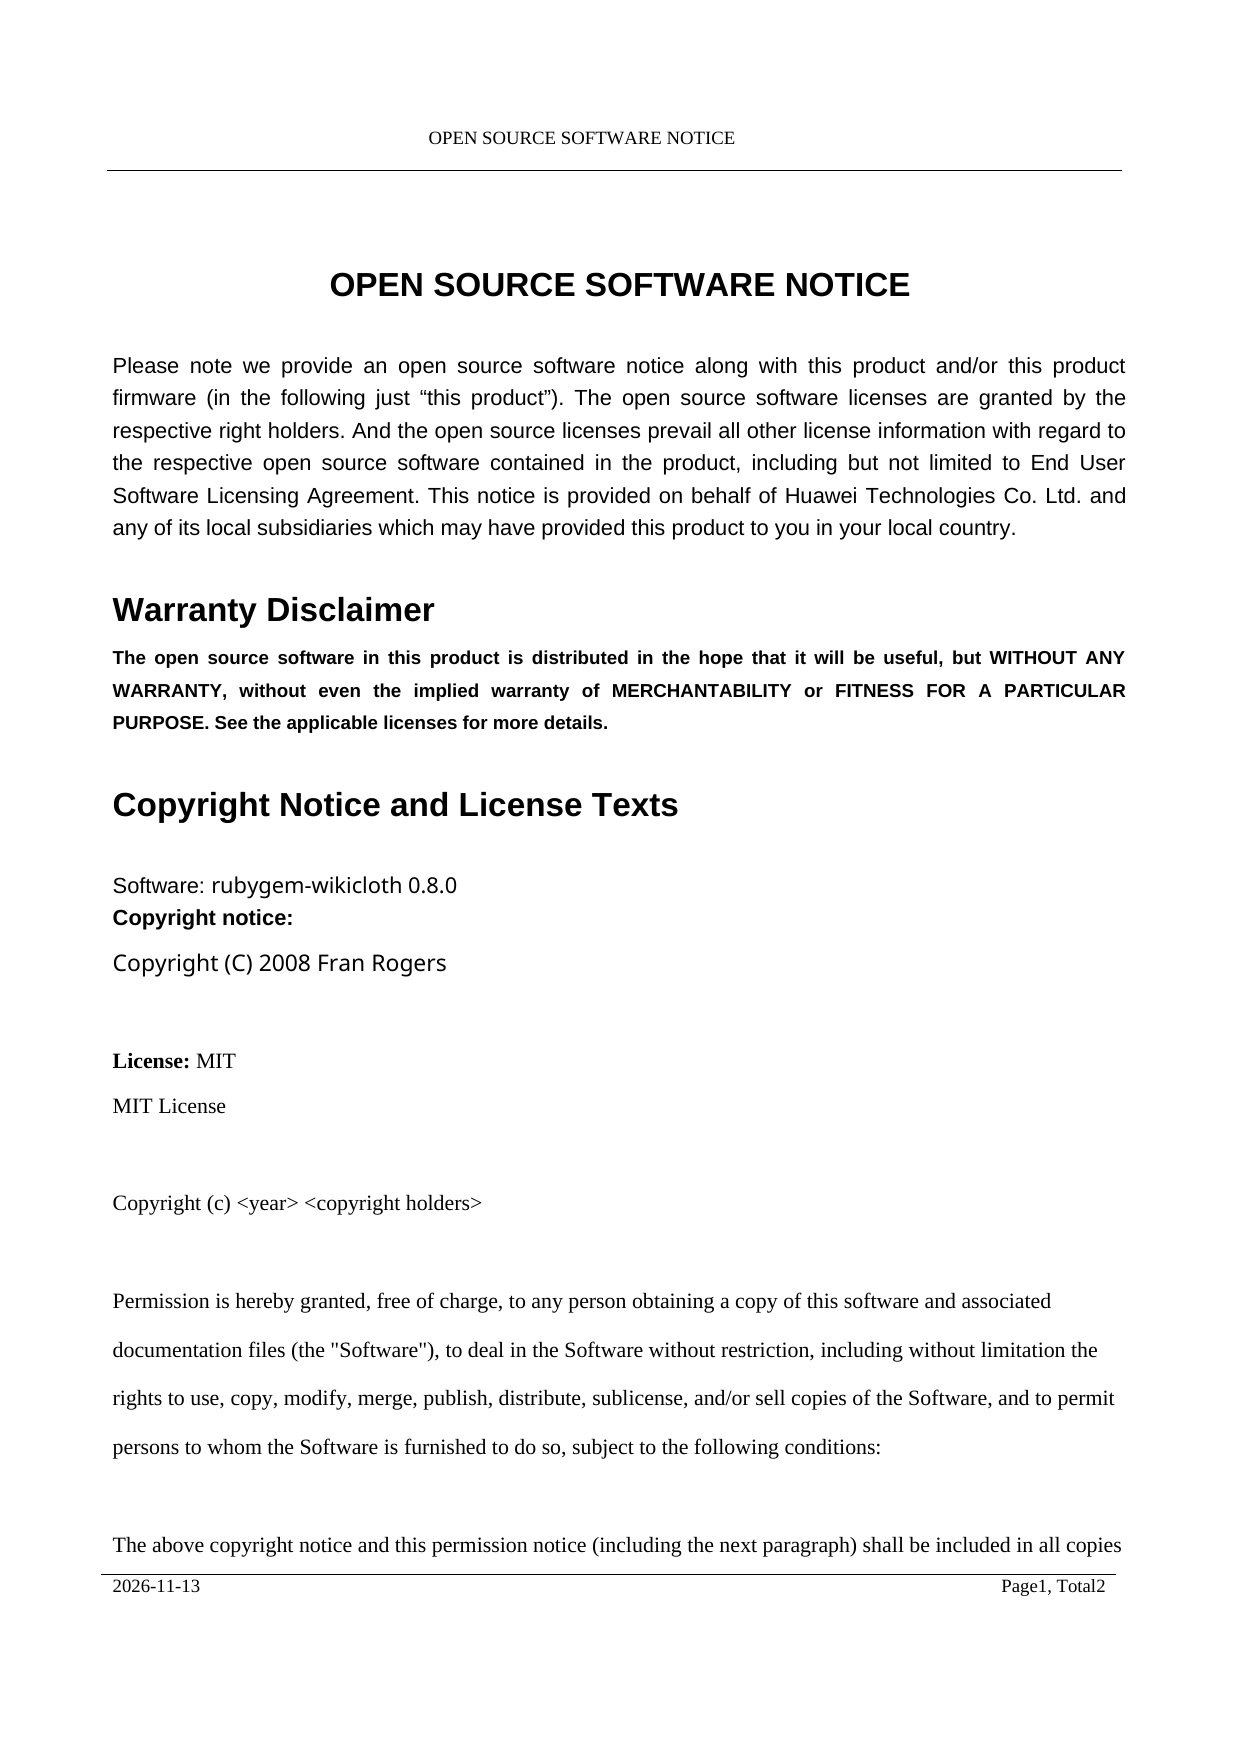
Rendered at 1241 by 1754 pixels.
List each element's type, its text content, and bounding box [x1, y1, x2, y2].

text Copyright (C) 2008 Fran Rogers [112, 947, 1128, 1028]
text Software: rubygem-wikicloth 0.8.0 [112, 869, 1128, 901]
text Copyright notice: [112, 901, 1128, 934]
text Warranty Disclaimer [112, 576, 1128, 641]
text The open source software in this product is distributed in the hope that it will be useful, but WITHOUT ANY WARRANTY, without even the implied warranty of MERCHANTABILITY or FITNESS FOR A PARTICULAR PURPOSE. See the applicable licenses for more details. [112, 641, 1128, 739]
text License: MIT [112, 1044, 1128, 1077]
text OPEN SOURCE SOFTWARE NOTICE [112, 251, 1128, 316]
text Please note we provide an open source software notice along with this product and/or this product firmware (in the following just “this product”). The open source software licenses are granted by the respective right holders. And the open source licenses prevail all other license information with regard to the respective open source software contained in the product, including but not limited to End User Software Licensing Agreement. This notice is provided on behalf of Huawei Technologies Co. Ltd. and any of its local subsidiaries which may have provided this product to you in your local country. [112, 349, 1128, 544]
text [112, 1089, 1128, 1560]
text Copyright Notice and License Texts [112, 771, 1128, 836]
